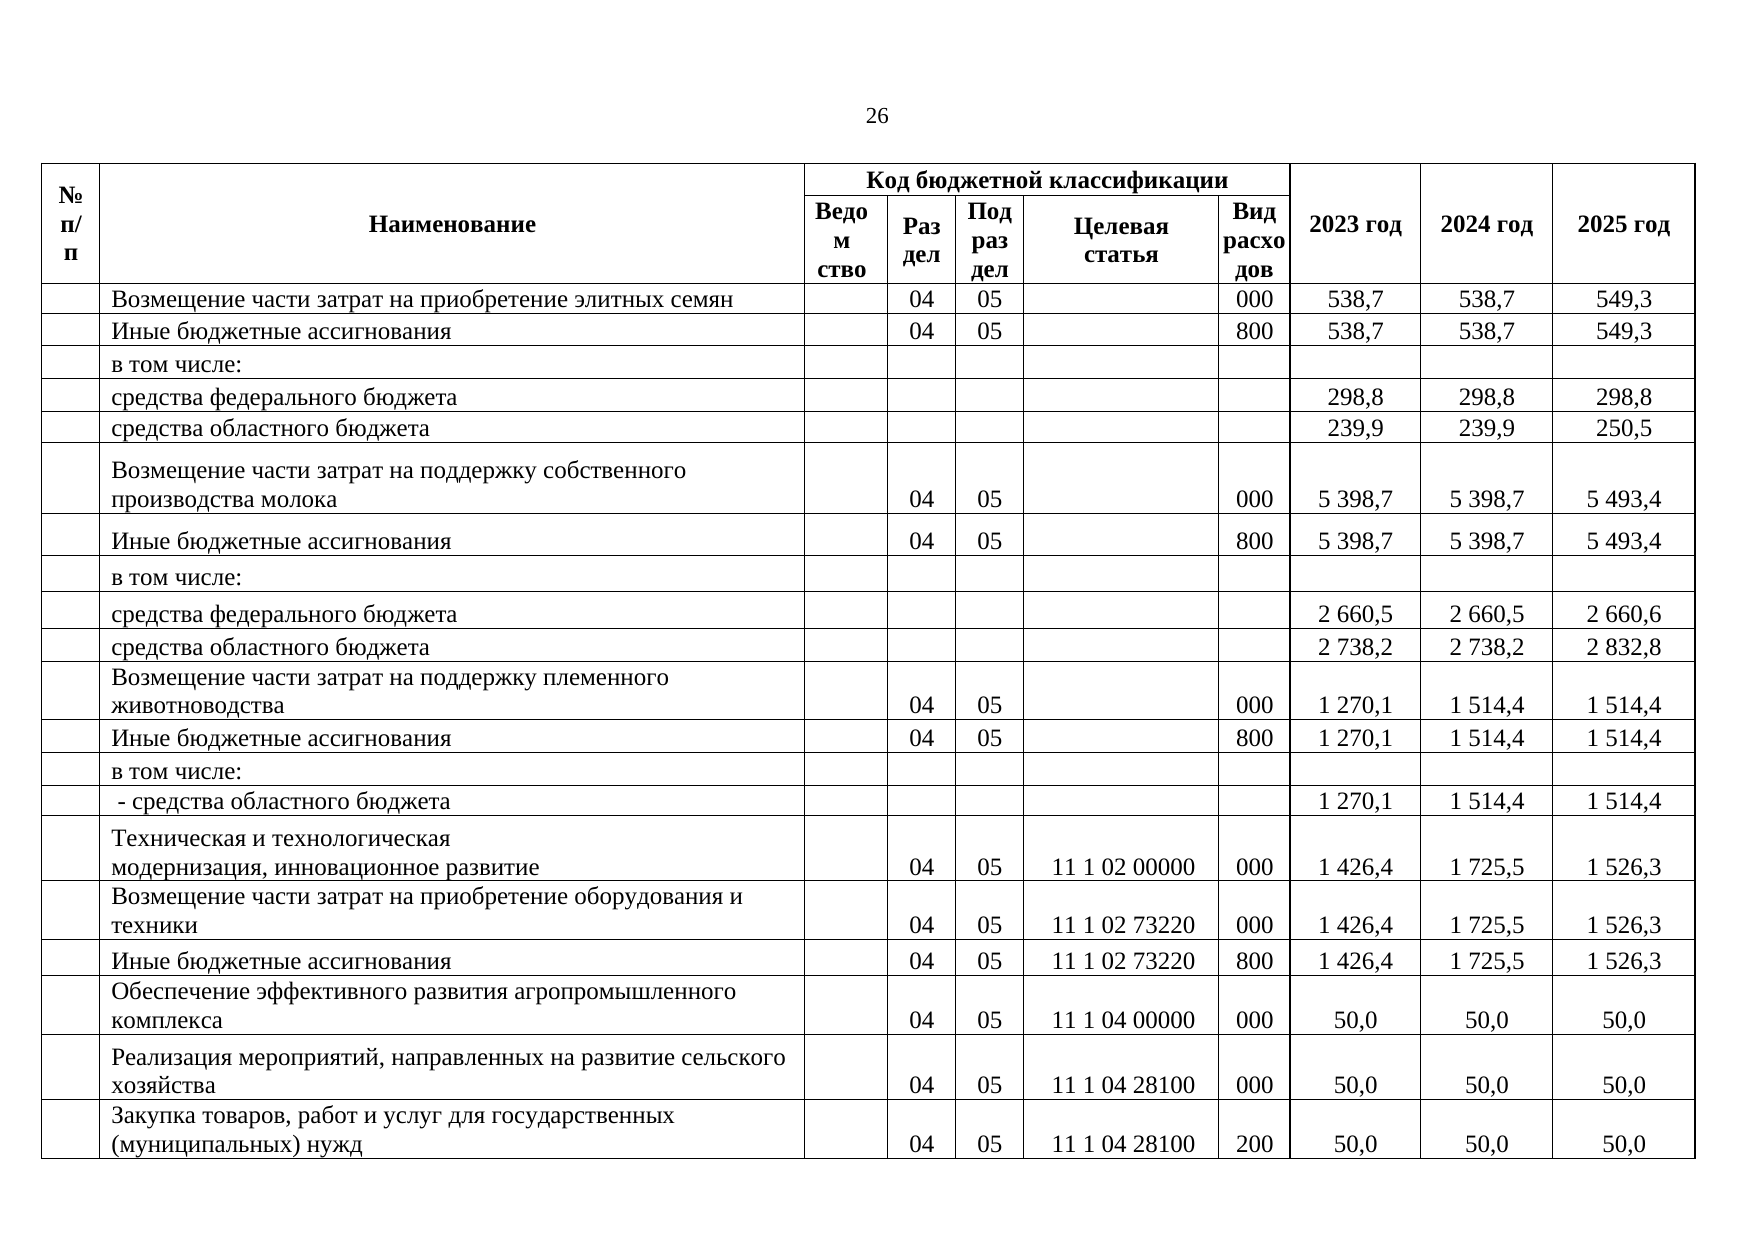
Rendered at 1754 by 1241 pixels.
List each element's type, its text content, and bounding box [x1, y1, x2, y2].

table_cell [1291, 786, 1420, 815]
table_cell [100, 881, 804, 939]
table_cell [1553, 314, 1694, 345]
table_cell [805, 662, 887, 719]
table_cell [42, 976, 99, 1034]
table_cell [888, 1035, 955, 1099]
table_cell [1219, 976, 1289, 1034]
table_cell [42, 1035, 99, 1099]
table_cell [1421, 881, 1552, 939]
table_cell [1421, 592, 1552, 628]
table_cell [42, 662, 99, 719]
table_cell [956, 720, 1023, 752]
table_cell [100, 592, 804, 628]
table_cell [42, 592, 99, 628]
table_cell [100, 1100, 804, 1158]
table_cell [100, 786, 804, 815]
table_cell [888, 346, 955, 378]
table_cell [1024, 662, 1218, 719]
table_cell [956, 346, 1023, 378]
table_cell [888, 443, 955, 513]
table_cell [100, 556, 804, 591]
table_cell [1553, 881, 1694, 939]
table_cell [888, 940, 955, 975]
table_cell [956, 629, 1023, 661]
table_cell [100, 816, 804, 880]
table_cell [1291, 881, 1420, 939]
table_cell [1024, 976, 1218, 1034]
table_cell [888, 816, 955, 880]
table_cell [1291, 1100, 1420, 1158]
table_cell Вид расхо дов [1219, 196, 1289, 283]
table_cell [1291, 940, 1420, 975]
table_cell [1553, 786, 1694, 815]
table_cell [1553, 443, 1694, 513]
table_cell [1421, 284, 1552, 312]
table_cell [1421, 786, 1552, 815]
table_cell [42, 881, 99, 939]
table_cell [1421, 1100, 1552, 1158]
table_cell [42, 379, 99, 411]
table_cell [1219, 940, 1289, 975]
table_header Наименование [100, 164, 804, 283]
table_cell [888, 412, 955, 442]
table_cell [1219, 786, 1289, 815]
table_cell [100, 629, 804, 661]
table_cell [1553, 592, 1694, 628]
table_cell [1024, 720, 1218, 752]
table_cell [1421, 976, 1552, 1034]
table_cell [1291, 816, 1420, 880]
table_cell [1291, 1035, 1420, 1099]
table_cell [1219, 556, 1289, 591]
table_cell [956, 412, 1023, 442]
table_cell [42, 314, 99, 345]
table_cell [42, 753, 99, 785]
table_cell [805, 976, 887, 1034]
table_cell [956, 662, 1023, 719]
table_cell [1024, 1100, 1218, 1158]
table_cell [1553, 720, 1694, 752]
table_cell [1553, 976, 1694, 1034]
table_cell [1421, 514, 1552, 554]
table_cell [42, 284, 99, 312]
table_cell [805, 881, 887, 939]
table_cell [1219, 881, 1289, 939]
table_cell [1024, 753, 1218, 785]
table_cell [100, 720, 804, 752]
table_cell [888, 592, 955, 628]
table_cell Целевая статья [1024, 196, 1218, 283]
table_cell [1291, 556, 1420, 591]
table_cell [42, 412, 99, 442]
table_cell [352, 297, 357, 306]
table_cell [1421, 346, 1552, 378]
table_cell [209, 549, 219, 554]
table_cell Под раз дел [956, 196, 1023, 283]
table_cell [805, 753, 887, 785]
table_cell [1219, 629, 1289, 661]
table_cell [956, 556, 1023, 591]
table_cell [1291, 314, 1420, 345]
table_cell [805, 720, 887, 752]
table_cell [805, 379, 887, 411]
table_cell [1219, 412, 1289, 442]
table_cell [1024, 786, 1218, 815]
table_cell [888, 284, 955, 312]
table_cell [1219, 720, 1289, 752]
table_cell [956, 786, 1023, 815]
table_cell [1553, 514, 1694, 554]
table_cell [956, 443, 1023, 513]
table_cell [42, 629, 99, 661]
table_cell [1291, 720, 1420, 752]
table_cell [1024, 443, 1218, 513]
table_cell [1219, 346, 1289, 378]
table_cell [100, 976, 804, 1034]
table_header Код бюджетной классификации [805, 164, 1289, 195]
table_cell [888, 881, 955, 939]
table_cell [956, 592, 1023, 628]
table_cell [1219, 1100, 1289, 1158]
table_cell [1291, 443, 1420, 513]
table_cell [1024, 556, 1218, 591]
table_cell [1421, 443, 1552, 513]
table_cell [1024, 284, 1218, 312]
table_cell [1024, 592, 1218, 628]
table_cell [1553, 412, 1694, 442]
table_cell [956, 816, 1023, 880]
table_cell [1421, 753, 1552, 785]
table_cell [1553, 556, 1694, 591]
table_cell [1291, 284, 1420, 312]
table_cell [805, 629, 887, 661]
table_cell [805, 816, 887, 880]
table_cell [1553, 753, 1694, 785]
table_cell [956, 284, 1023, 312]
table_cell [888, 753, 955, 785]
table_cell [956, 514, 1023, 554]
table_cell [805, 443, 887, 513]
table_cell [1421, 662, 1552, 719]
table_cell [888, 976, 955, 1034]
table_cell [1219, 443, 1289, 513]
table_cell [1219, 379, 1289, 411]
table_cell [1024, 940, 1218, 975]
table_header 2023 год [1291, 164, 1420, 283]
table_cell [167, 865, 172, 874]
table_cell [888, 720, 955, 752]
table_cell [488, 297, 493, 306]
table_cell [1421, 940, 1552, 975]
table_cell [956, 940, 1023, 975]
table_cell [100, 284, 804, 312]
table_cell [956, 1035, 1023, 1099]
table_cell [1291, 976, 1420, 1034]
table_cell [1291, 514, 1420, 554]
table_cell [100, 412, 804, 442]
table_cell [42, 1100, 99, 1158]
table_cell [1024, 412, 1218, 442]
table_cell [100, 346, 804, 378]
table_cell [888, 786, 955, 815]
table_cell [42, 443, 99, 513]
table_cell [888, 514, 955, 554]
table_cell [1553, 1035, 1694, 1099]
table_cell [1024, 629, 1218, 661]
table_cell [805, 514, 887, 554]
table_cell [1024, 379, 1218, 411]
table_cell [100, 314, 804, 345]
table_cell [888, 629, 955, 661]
table_header 2024 год [1421, 164, 1552, 283]
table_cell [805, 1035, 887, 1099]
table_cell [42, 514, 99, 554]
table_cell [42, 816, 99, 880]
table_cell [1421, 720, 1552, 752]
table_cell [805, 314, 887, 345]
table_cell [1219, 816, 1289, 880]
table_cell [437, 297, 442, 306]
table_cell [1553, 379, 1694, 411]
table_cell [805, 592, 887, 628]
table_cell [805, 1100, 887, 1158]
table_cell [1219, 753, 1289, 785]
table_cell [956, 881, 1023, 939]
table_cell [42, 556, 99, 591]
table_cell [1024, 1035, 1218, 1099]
table_header № п/п [42, 164, 99, 283]
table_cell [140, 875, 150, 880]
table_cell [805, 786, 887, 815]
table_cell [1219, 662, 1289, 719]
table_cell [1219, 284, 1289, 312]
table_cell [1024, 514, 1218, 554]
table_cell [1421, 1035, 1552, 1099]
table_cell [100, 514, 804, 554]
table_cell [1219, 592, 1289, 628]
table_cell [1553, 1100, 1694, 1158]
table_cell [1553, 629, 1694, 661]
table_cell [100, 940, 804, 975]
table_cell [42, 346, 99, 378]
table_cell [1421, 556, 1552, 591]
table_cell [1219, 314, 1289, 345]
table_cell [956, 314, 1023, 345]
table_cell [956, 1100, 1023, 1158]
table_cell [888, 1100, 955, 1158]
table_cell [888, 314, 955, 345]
table_cell Раз дел [888, 196, 955, 283]
table_header 2025 год [1553, 164, 1694, 283]
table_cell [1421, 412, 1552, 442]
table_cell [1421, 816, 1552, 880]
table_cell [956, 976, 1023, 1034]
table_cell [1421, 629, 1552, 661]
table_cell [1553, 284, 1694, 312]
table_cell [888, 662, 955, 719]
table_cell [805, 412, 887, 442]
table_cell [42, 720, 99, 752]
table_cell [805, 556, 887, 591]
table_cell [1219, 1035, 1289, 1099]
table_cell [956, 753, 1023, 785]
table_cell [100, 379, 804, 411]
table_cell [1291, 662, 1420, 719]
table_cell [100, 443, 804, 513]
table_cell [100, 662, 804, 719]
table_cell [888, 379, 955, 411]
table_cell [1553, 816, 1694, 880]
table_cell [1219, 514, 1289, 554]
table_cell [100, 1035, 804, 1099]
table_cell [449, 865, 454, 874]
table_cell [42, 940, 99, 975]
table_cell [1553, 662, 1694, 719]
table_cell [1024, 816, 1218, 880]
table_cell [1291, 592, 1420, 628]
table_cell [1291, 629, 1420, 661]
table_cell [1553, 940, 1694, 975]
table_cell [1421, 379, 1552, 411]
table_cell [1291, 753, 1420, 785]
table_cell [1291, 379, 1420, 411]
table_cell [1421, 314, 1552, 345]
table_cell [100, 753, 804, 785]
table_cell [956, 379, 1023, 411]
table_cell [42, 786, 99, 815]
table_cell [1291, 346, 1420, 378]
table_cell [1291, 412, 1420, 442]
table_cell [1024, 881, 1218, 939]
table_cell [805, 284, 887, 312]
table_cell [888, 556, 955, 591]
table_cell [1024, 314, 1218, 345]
table_cell Ведом ство [805, 196, 887, 283]
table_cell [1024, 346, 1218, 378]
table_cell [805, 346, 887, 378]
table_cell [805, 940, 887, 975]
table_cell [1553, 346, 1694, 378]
